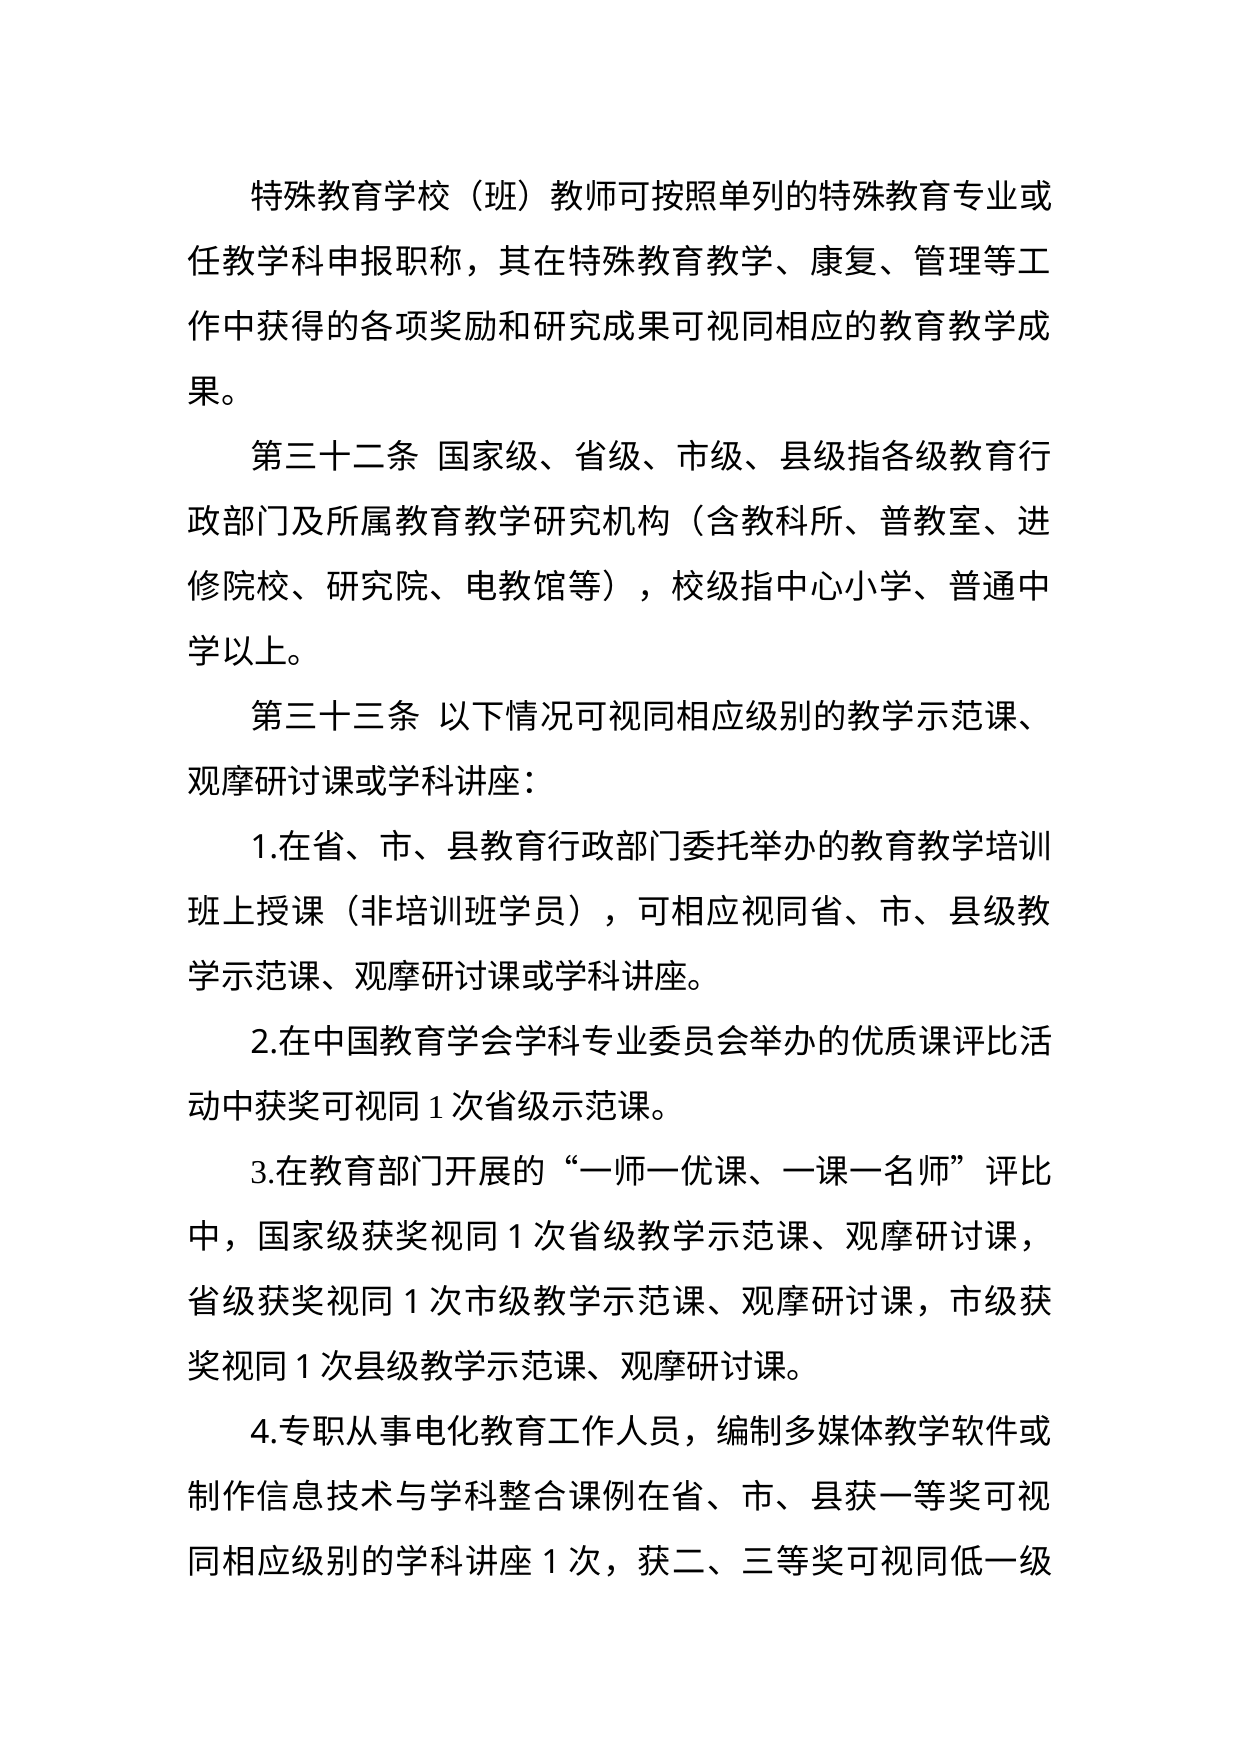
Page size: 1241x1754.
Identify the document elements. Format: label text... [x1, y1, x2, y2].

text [187, 1397, 1053, 1592]
text 第三十二条 国家级、省级、市级、县级指各级教育行政部门及所属教育教学研究机构（含教科所、普教室、进修院校、研究院、电教馆等），校级指中心小学、普通中学以上。 [187, 422, 1053, 682]
text 特殊教育学校（班）教师可按照单列的特殊教育专业或任教学科申报职称，其在特殊教育教学、康复、管理等工作中获得的各项奖励和研究成果可视同相应的教育教学成果。 [187, 162, 1053, 422]
text 3.在教育部门开展的“一师一优课、一课一名师”评比中，国家级获奖视同1次省级教学示范课、观摩研讨课，省级获奖视同1次市级教学示范课、观摩研讨课，市级获奖视同1次县级教学示范课、观摩研讨课。 [187, 1137, 1053, 1397]
text 2.在中国教育学会学科专业委员会举办的优质课评比活动中获奖可视同1次省级示范课。 [187, 1007, 1053, 1137]
text 1.在省、市、县教育行政部门委托举办的教育教学培训班上授课（非培训班学员），可相应视同省、市、县级教学示范课、观摩研讨课或学科讲座。 [187, 812, 1053, 1007]
text 第三十三条 以下情况可视同相应级别的教学示范课、观摩研讨课或学科讲座： [187, 682, 1053, 812]
